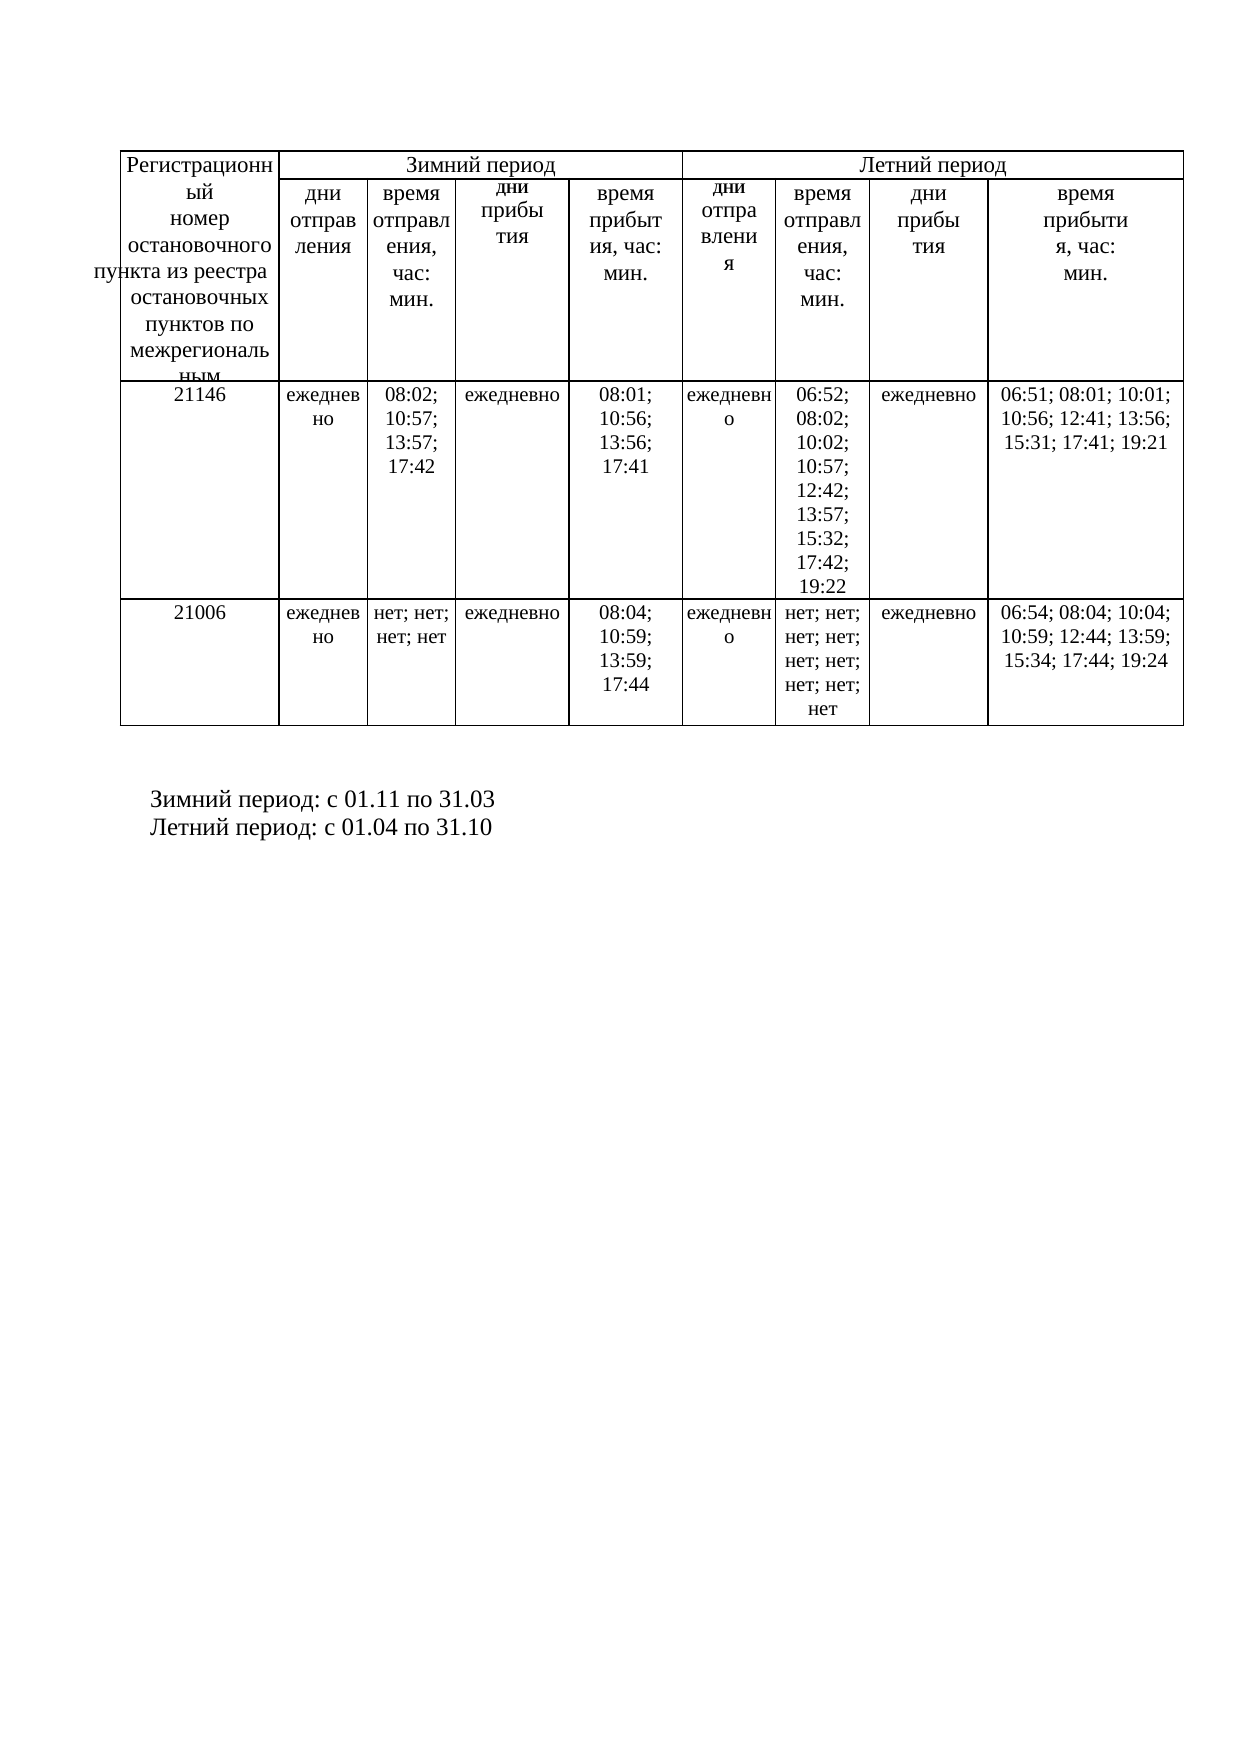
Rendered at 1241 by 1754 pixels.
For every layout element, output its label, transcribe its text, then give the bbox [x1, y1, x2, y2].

table_cell 06:54; 08:04; 10:04; 10:59; 12:44; 13:59; 15:34; 17:44; 19:24 [989, 600, 1183, 725]
table_cell ежедневно [870, 600, 987, 725]
table_cell дни отправ ления [280, 180, 367, 380]
table_cell нет; нет; нет; нет [368, 600, 455, 725]
table_cell время отправл ения, час: мин. [776, 180, 869, 380]
table_cell ежедневно [683, 382, 775, 598]
table_cell ежедневно [870, 382, 987, 598]
table_header Зимний период [280, 152, 682, 178]
table_cell ежедневно [280, 382, 367, 598]
text Летний период: с 01.04 по 31.10 [150, 812, 1090, 841]
table_cell 21146 [121, 382, 278, 598]
table_cell 08:02; 10:57; 13:57; 17:42 [368, 382, 455, 598]
table_cell ДНИ прибы тия [456, 180, 568, 380]
table_cell ежедневно [456, 600, 568, 725]
table_header Летний период [683, 152, 1183, 178]
text Зимний период: с 01.11 по 31.03 [150, 784, 1090, 812]
table_cell 08:01; 10:56; 13:56; 17:41 [570, 382, 682, 598]
table_cell нет; нет; нет; нет; нет; нет; нет; нет; нет [776, 600, 869, 725]
table_header Регистрационный номер остановочного пункта из реестра остановочных пунктов по межрегиональным маршрутам регулярных перевозок [121, 152, 278, 380]
table_cell ежедневно [456, 382, 568, 598]
table_cell ежедневно [280, 600, 367, 725]
table_cell дни прибы тия [870, 180, 987, 380]
table_cell ДНИ отпра влени я [683, 180, 775, 380]
table_cell время прибыти я, час: мин. [989, 180, 1183, 380]
table_cell 06:52; 08:02; 10:02; 10:57; 12:42; 13:57; 15:32; 17:42; 19:22 [776, 382, 869, 598]
table_cell 21006 [121, 600, 278, 725]
table_cell ежедневно [683, 600, 775, 725]
table_cell время отправл ения, час: мин. [368, 180, 455, 380]
table_cell 08:04; 10:59; 13:59; 17:44 [570, 600, 682, 725]
table_cell 06:51; 08:01; 10:01; 10:56; 12:41; 13:56; 15:31; 17:41; 19:21 [989, 382, 1183, 598]
table_cell время прибыт ия, час: мин. [570, 180, 682, 380]
